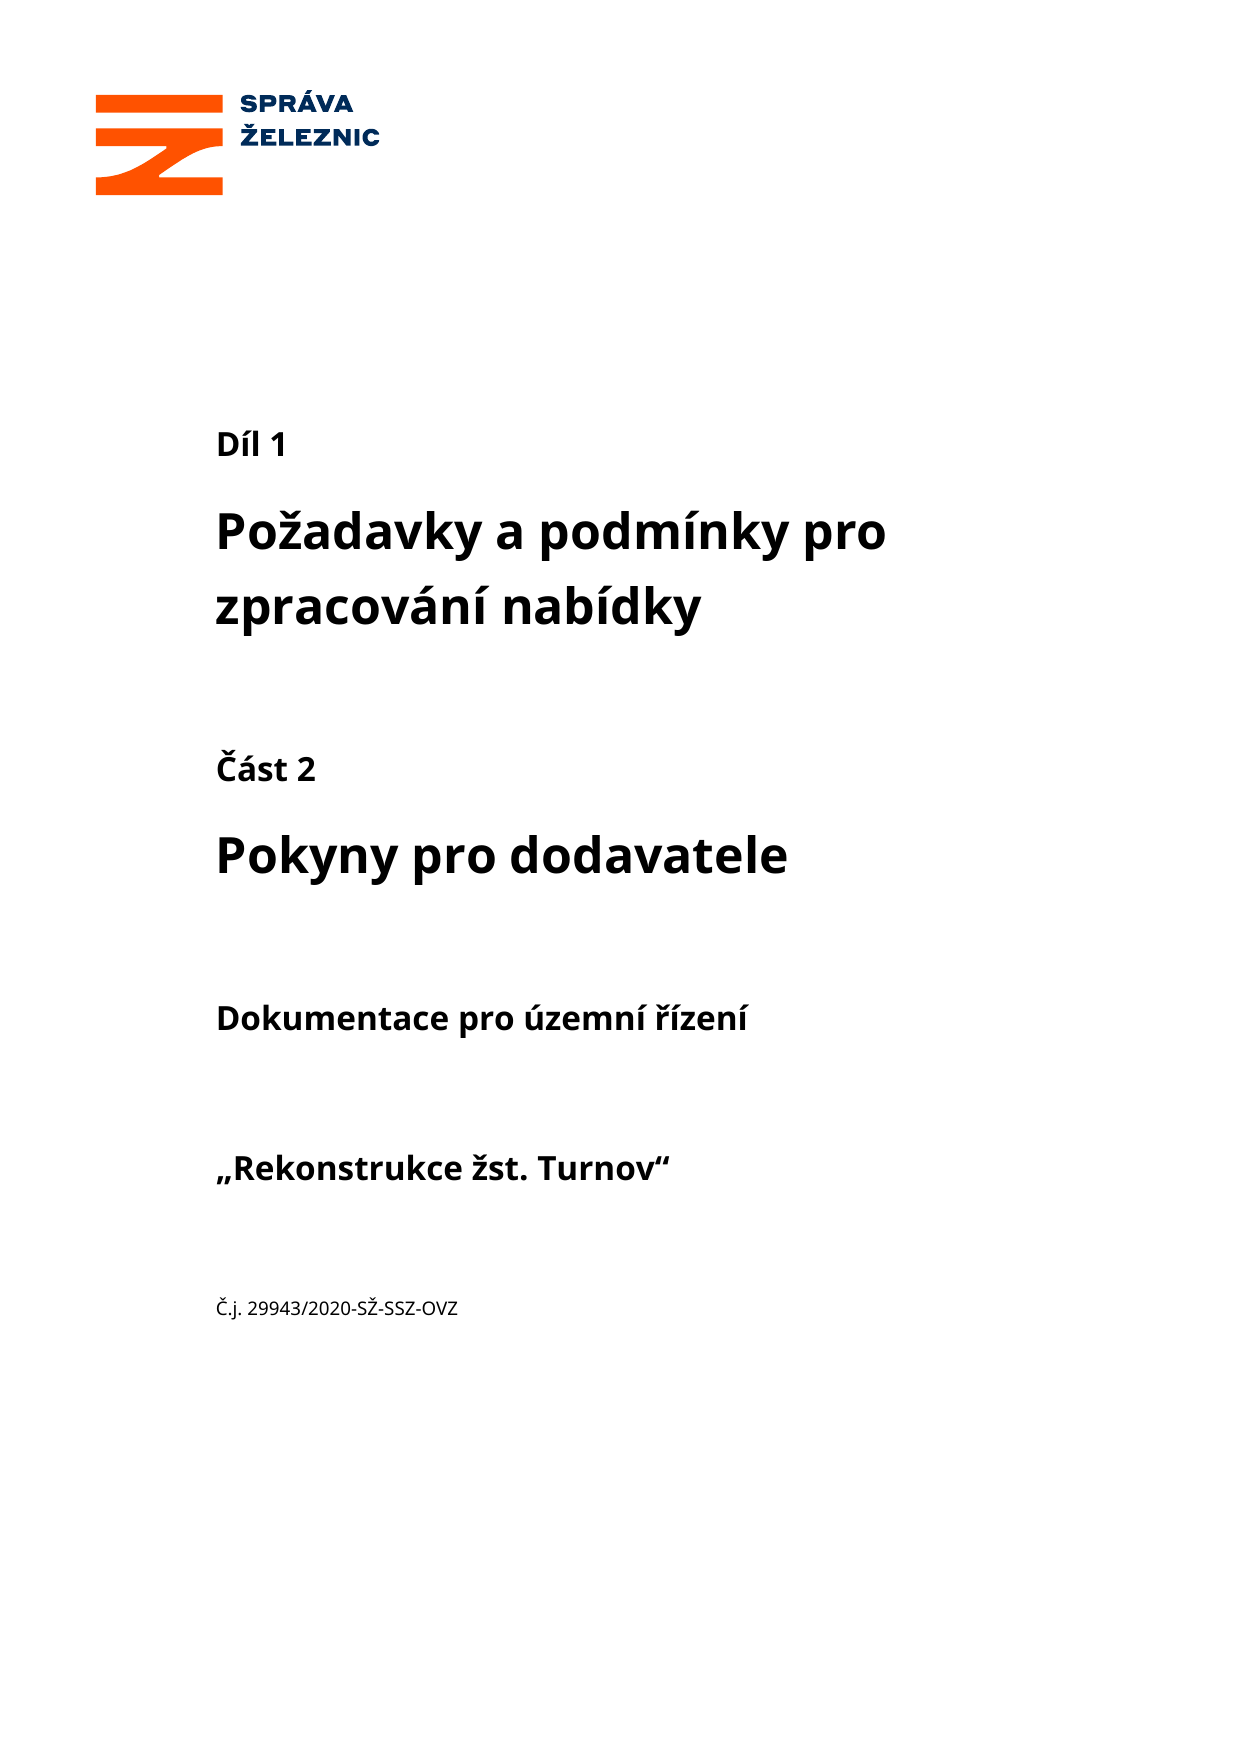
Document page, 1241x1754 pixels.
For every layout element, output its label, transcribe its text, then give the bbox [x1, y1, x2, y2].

list Č.j. 29943/2020-SŽ-SSZ-OVZ [216, 1295, 1122, 1320]
text Díl 1 [216, 421, 1122, 466]
text Pokyny pro dodavatele [216, 820, 1122, 888]
text Dokumentace pro územní řízení [216, 995, 1122, 1041]
text „Rekonstrukce žst. Turnov“ [216, 1145, 1122, 1190]
text Požadavky a podmínky pro zpracování nabídky [216, 496, 1122, 639]
text Část 2 [216, 746, 1122, 791]
